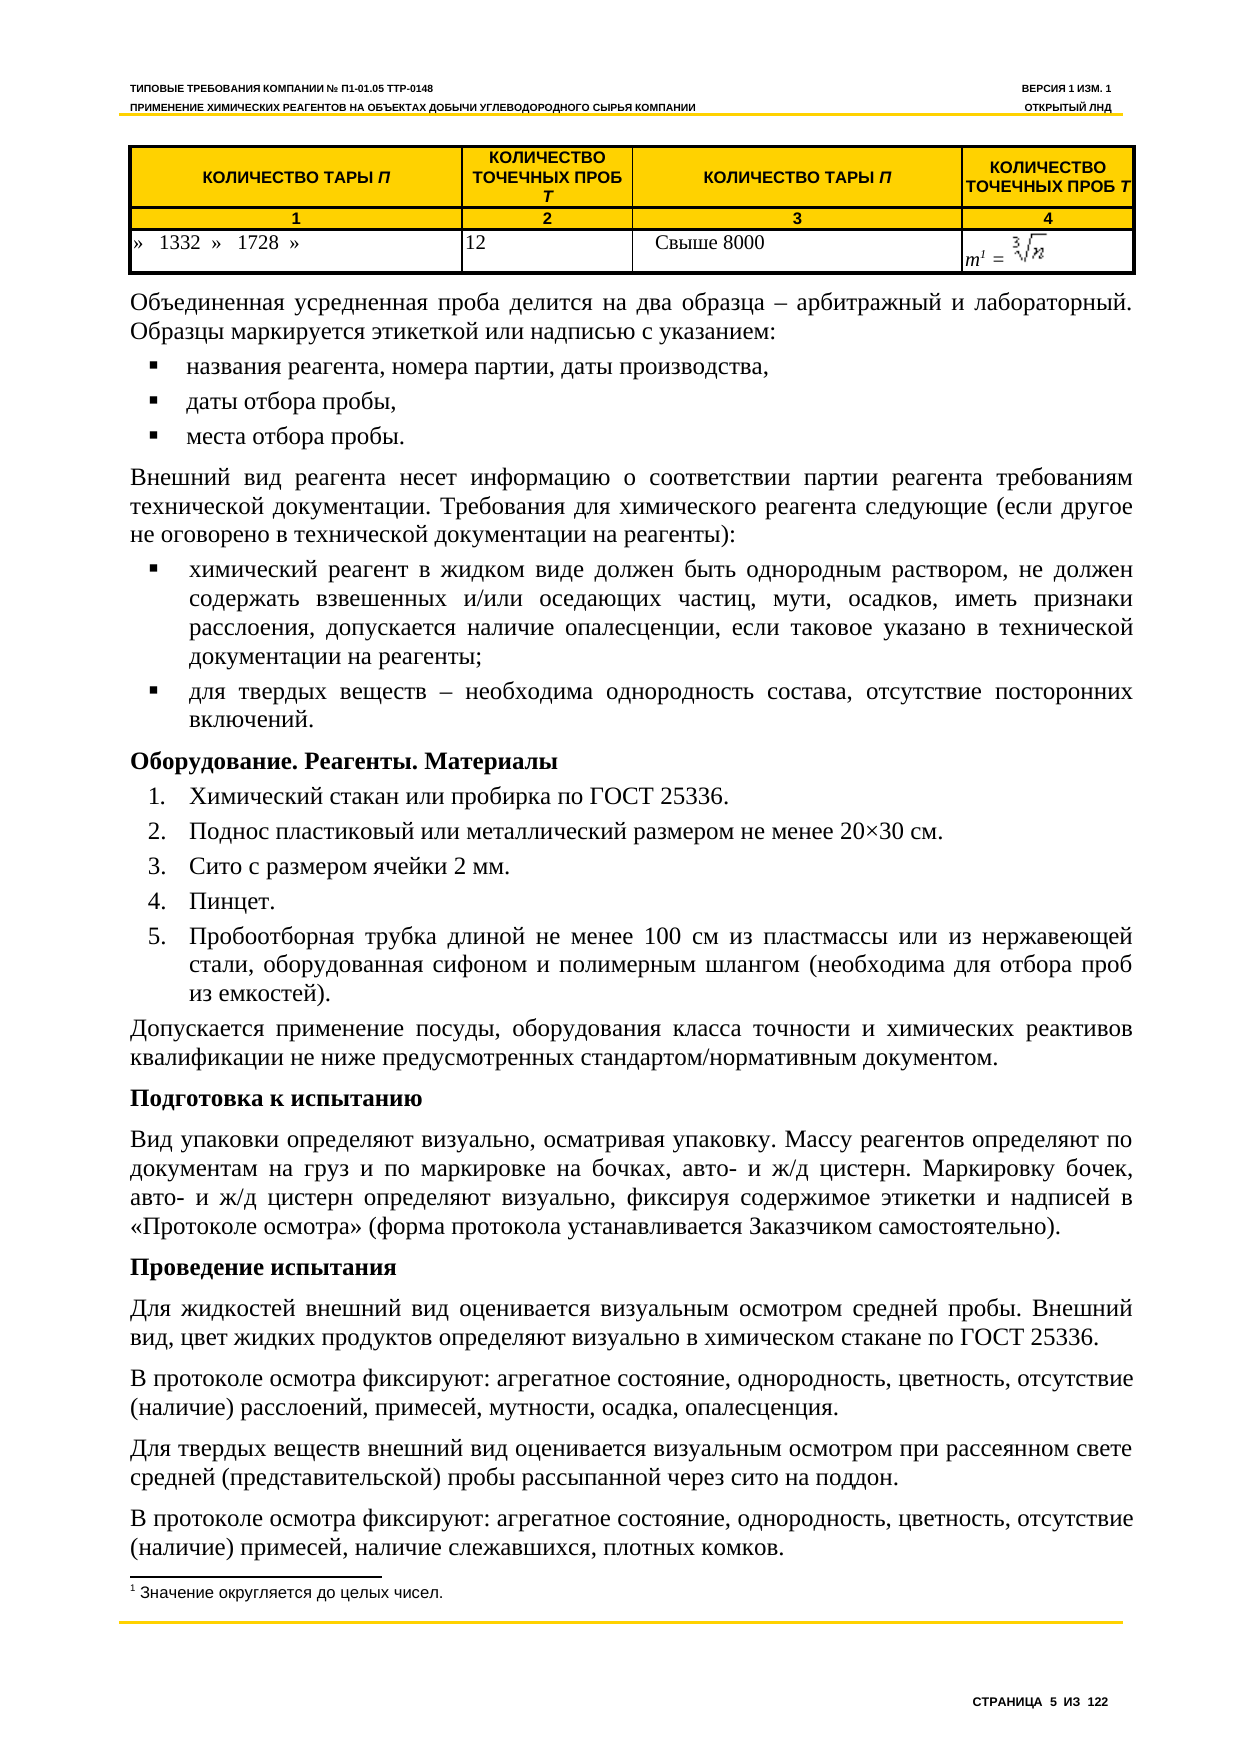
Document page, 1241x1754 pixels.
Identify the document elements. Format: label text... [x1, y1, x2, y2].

list Сито с размером ячейки 2 мм. [148, 851, 1134, 879]
text Внешний вид реагента несет информацию о соответствии партии реагента требованиям технической документации. Требования для химического реагента следующие (если другое не оговорено в технической документации на реагенты): [130, 462, 1134, 548]
text В протоколе осмотра фиксируют: агрегатное состояние, однородность, цветность, отсутствие (наличие) примесей, наличие слежавшихся, плотных комков. [130, 1503, 1134, 1561]
table_cell т = [963, 231, 1132, 271]
list химический реагент в жидком виде должен быть однородным раствором, не должен содержать взвешенных и/или оседающих частиц, мути, осадков, иметь признаки расслоения, допускается наличие опалесценции, если таковое указано в технической документации на реагенты; [148, 554, 1134, 669]
table_header КОЛИЧЕСТВО ТАРЫ П [132, 148, 461, 206]
table_cell 3 [633, 209, 961, 228]
table_cell Свыше 8000 [633, 231, 961, 271]
text В протоколе осмотра фиксируют: агрегатное состояние, однородность, цветность, отсутствие (наличие) расслоений, примесей, мутности, осадка, опалесценция. [130, 1363, 1134, 1421]
text Оборудование. Реагенты. Материалы [130, 746, 1134, 774]
list Пинцет. [148, 886, 1134, 914]
list места отбора пробы. [148, 421, 1134, 449]
list названия реагента, номера партии, даты производства, [148, 351, 1134, 379]
table_header КОЛИЧЕСТВО ТОЧЕЧНЫХ ПРОБ Т [963, 148, 1132, 206]
list Поднос пластиковый или металлический размером не менее 20×30 см. [148, 816, 1134, 844]
list даты отбора пробы, [148, 386, 1134, 414]
text Вид упаковки определяют визуально, осматривая упаковку. Массу реагентов определяют по документам на груз и по маркировке на бочках, авто- и ж/д цистерн. Маркировку бочек, авто- и ж/д цистерн определяют визуально, фиксируя содержимое этикетки и надписей в «Протоколе осмотра» (форма протокола устанавливается Заказчиком самостоятельно). [130, 1124, 1134, 1239]
table_cell 2 [463, 209, 632, 228]
list Пробоотборная трубка длиной не менее 100 см из пластмассы или из нержавеющей стали, оборудованная сифоном и полимерным шлангом (необходима для отбора проб из емкостей). [148, 921, 1134, 1007]
text Подготовка к испытанию [130, 1083, 1134, 1112]
text Проведение испытания [130, 1252, 1134, 1281]
text Допускается применение посуды, оборудования класса точности и химических реактивов квалификации не ниже предусмотренных стандартом/нормативным документом. [130, 1013, 1134, 1071]
table_header КОЛИЧЕСТВО ТОЧЕЧНЫХ ПРОБ Т [463, 148, 632, 206]
table_header КОЛИЧЕСТВО ТАРЫ П [633, 148, 961, 206]
list Химический стакан или пробирка по ГОСТ 25336. [148, 781, 1134, 809]
table_cell 4 [963, 209, 1132, 228]
table_cell 1 [132, 209, 461, 228]
picture [1010, 229, 1052, 267]
text Для жидкостей внешний вид оценивается визуальным осмотром средней пробы. Внешний вид, цвет жидких продуктов определяют визуально в химическом стакане по ГОСТ 25336. [130, 1293, 1134, 1351]
list для твердых веществ – необходима однородность состава, отсутствие посторонних включений. [148, 676, 1134, 733]
table_cell » 1332 » 1728 » [132, 231, 461, 271]
text Для твердых веществ внешний вид оценивается визуальным осмотром при рассеянном свете средней (представительской) пробы рассыпанной через сито на поддон. [130, 1433, 1134, 1491]
text Объединенная усредненная проба делится на два образца – арбитражный и лабораторный. Образцы маркируется этикеткой или надписью с указанием: [130, 287, 1134, 344]
table_cell 12 [463, 231, 632, 271]
